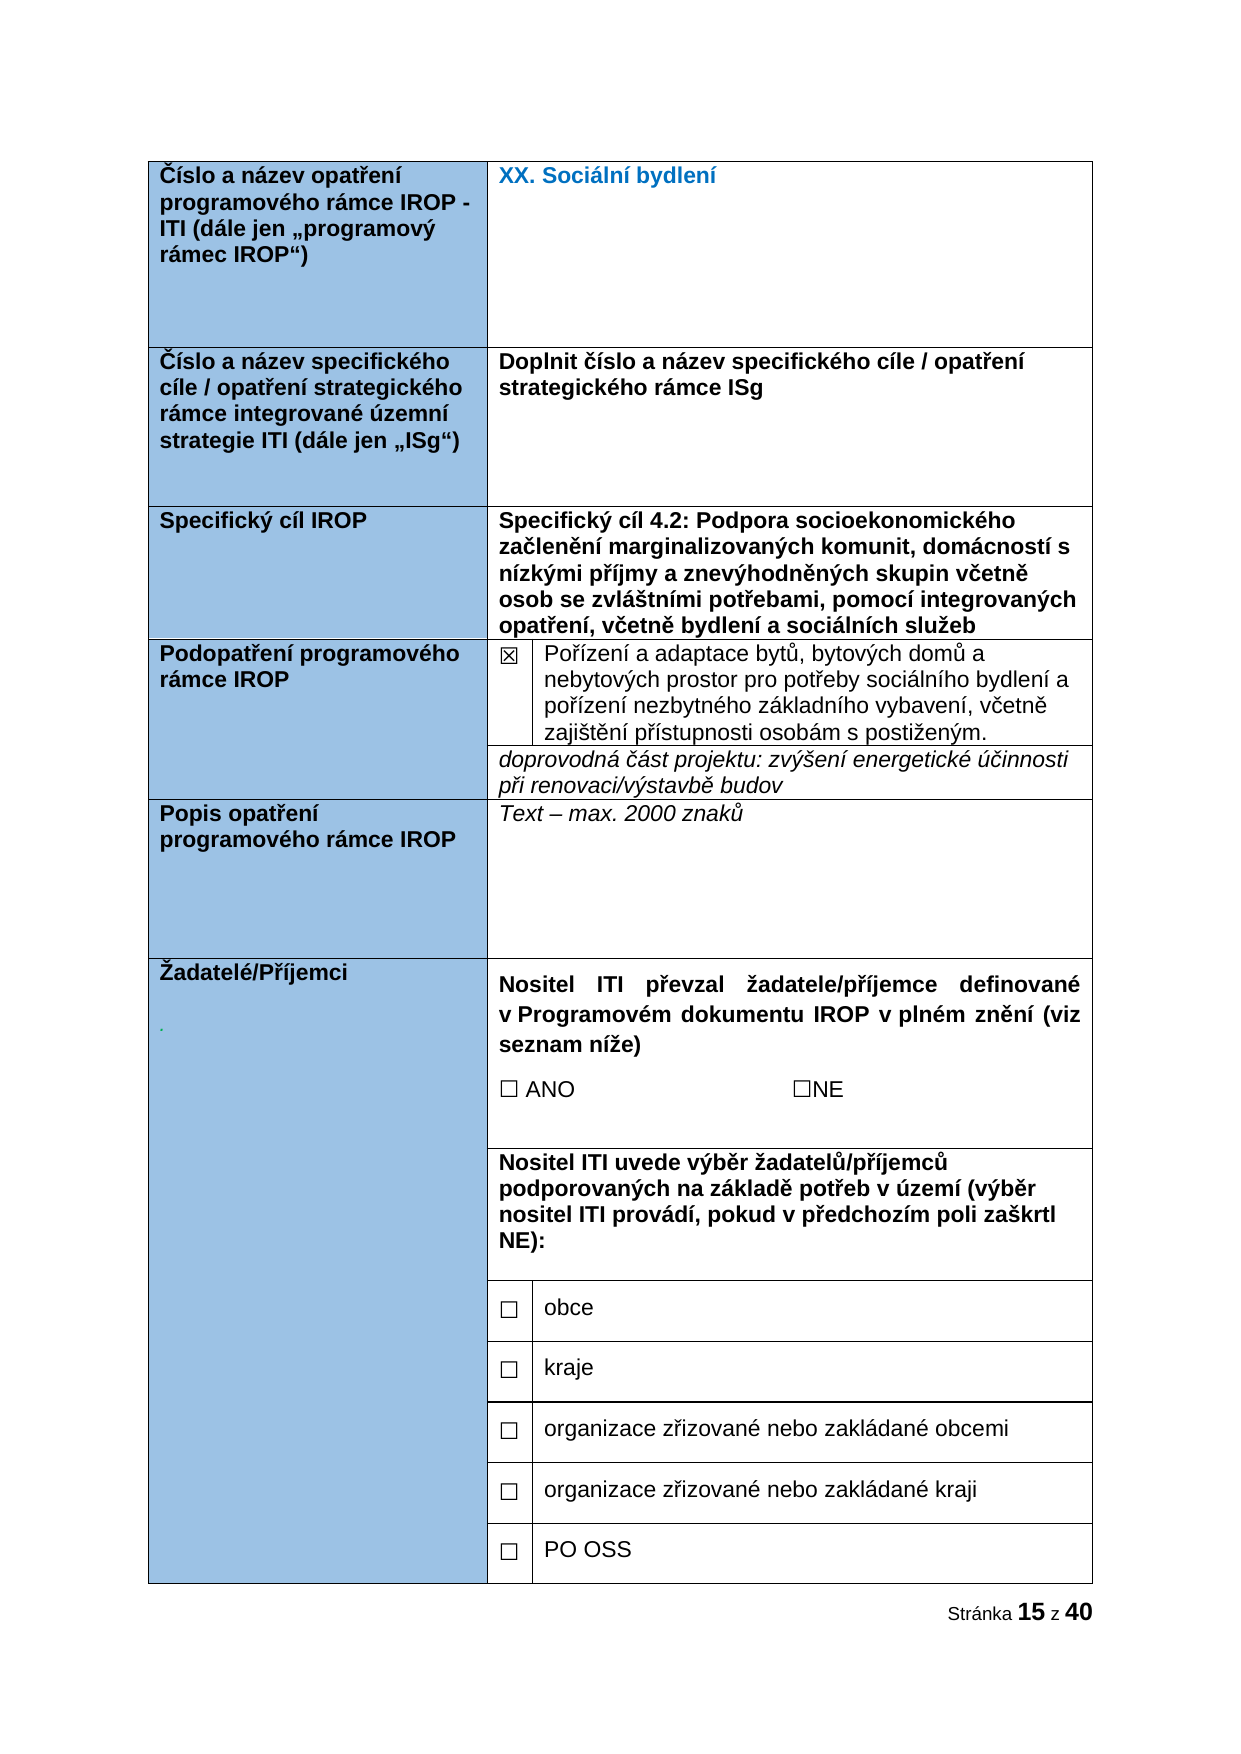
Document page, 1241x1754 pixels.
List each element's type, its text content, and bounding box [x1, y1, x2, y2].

table_cell organizace zřizované nebo zakládané kraji [533, 1463, 1092, 1523]
table_cell Pořízení a adaptace bytů, bytových domů a nebytových prostor pro potřeby sociálního bydlení a pořízení nezbytného základního vybavení, včetně zajištění přístupnosti osobám s postiženým. [533, 640, 1092, 745]
table_cell Číslo a název specifického cíle / opatření strategického rámce integrované územní strategie ITI (dále jen „ISg“) [149, 348, 487, 506]
table_cell Nositel ITI převzal žadatele/příjemce definované v Programovém dokumentu IROP v plném znění (viz seznam níže) ANO NE [488, 959, 1092, 1147]
table_cell Podopatření programového rámce IROP [149, 640, 487, 799]
table_cell Žadatelé/Příjemci . [149, 959, 487, 1583]
table_cell organizace zřizované nebo zakládané obcemi [533, 1403, 1092, 1462]
table_cell PO OSS [533, 1524, 1092, 1583]
table_cell Text – max. 2000 znaků [488, 800, 1092, 958]
table_cell Specifický cíl 4.2: Podpora socioekonomického začlenění marginalizovaných komunit, domácností s nízkými příjmy a znevýhodněných skupin včetně osob se zvláštními potřebami, pomocí integrovaných opatření, včetně bydlení a sociálních služeb [488, 507, 1092, 638]
table_cell Specifický cíl IROP [149, 507, 487, 638]
table_cell kraje [533, 1342, 1092, 1401]
table_cell Nositel ITI uvede výběr žadatelů/příjemců podporovaných na základě potřeb v území (výběr nositel ITI provádí, pokud v předchozím poli zaškrtl NE): [488, 1149, 1092, 1280]
table_header XX. Sociální bydlení [488, 162, 1092, 347]
table_cell obce [533, 1281, 1092, 1341]
table_cell Popis opatření programového rámce IROP [149, 800, 487, 958]
table_cell Doplnit číslo a název specifického cíle / opatření strategického rámce ISg [488, 348, 1092, 506]
table_cell doprovodná část projektu: zvýšení energetické účinnosti při renovaci/výstavbě budov [488, 746, 1092, 799]
table_header Číslo a název opatření programového rámce IROP - ITI (dále jen „programový rámec IROP“) [149, 162, 487, 347]
